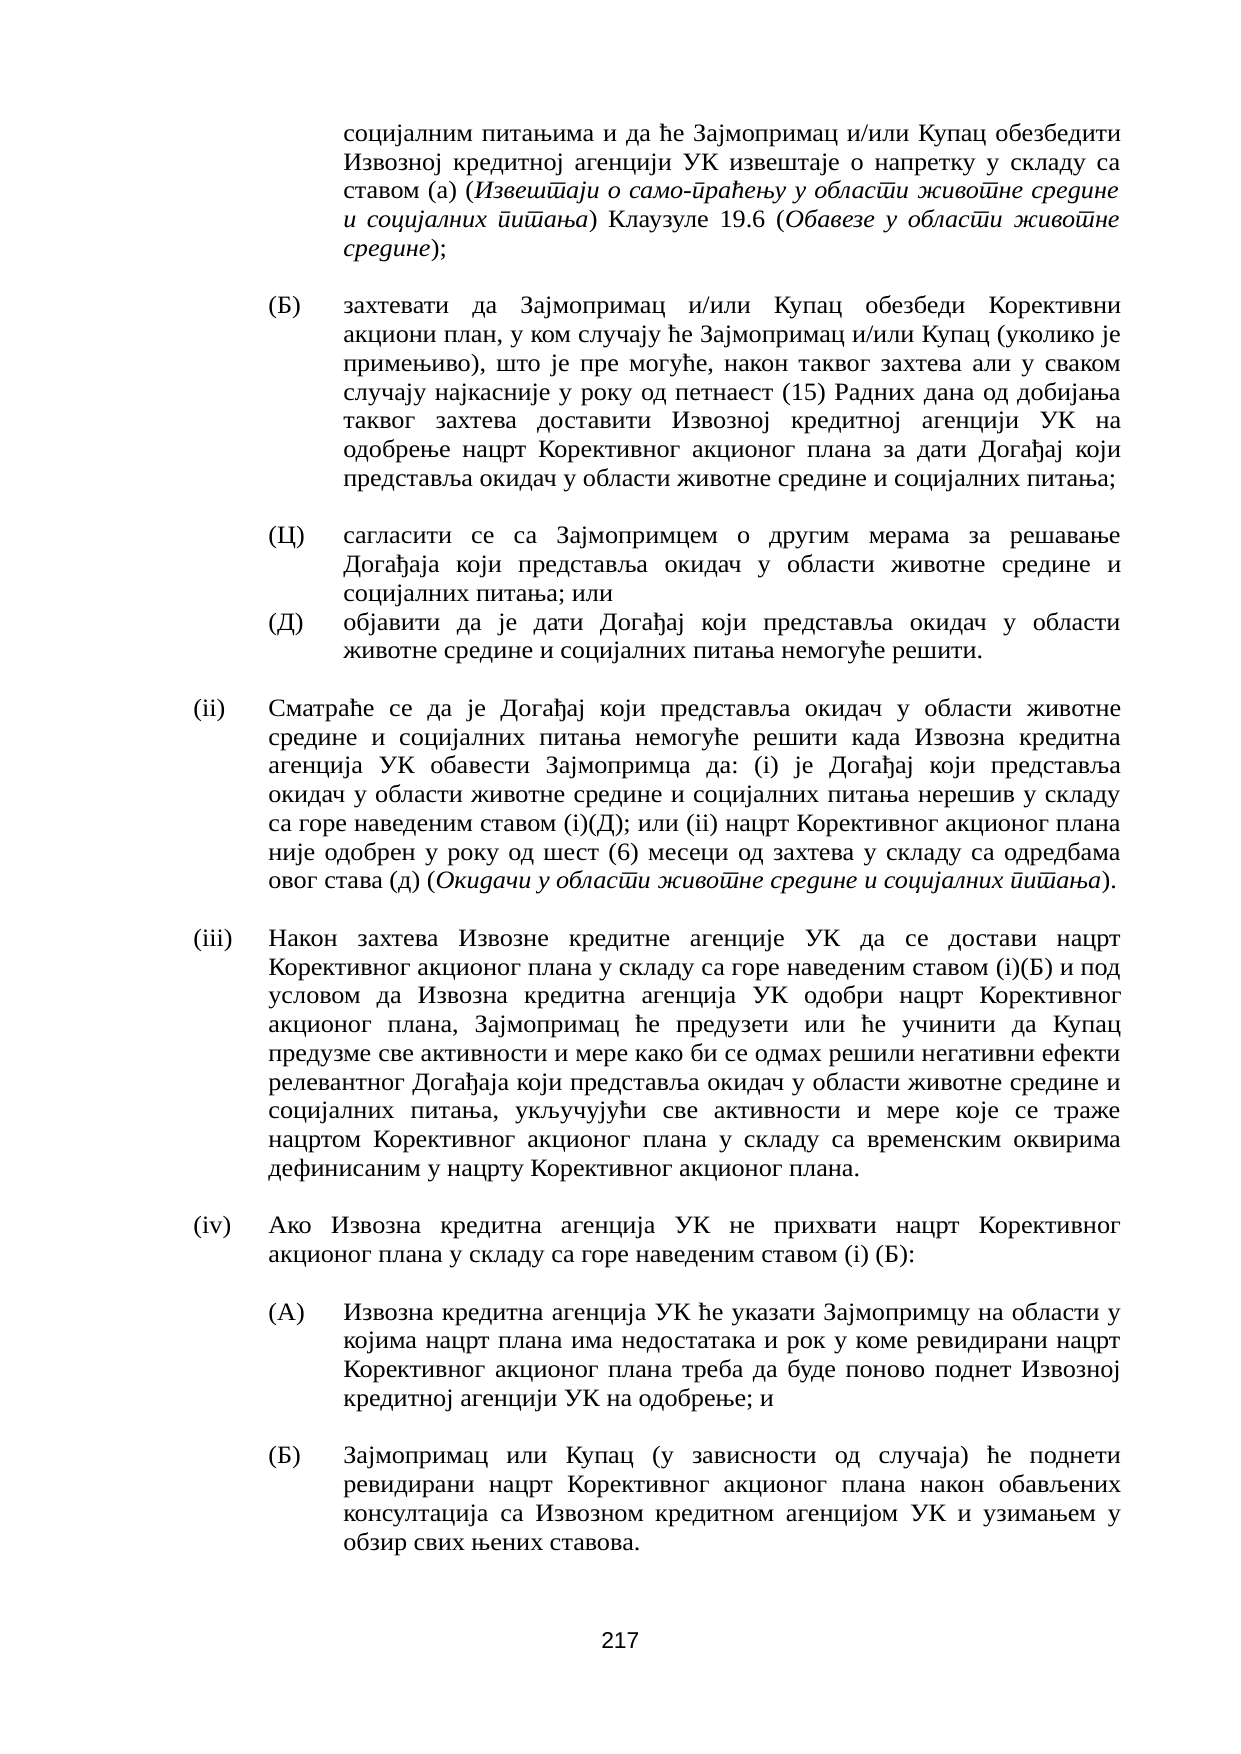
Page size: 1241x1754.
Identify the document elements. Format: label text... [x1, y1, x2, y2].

text (Б) захтевати да Зајмопримац и/или Купац обезбеди Корективни акциони план, у ком случају ће Зајмопримац и/или Купац (уколико је примењиво), што је пре могуће, након таквог захтева али у сваком случају најкасније у року од петнаест (15) Радних дана од добијања таквог захтева доставити Извозној кредитној агенцији УК на одобрење нацрт Корективног акционог плана за дати Догађај који представља окидач у области животне средине и социјалних питања; [268, 291, 1122, 492]
text (iv) Ако Извозна кредитна агенција УК не прихвати нацрт Корективног акционог плана у складу са горе наведеним ставом (i) (Б): [193, 1211, 1122, 1268]
text (ii) Сматраће се да је Догађај који представља окидач у области животне средине и социјалних питања немогуће решити када Извозна кредитна агенција УК обавести Зајмопримца да: (i) је Догађај који представља окидач у области животне средине и социјалних питања нерешив у складу са горе наведеним ставом (i)(Д); или (ii) нацрт Корективног акционог плана није одобрен у року од шест (6) месеци од захтева у складу са одредбама овог става (д) (Окидачи у области животне средине и социјалних питања). [193, 693, 1122, 894]
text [268, 118, 1122, 262]
text (Ц) сагласити се са Зајмопримцем о другим мерама за решавање Догађаја који представља окидач у области животне средине и социјалних питања; или [268, 521, 1122, 607]
text (A) Извозна кредитна агенција УК ће указати Зајмопримцу на области у којима нацрт плана има недостатака и рок у коме ревидирани нацрт Корективног акционог плана треба да буде поново поднет Извозној кредитној агенцији УК на одобрење; и [268, 1297, 1122, 1412]
text (iii) Након захтева Извозне кредитне агенције УК да се достави нацрт Корективног акционог плана у складу са горе наведеним ставом (i)(Б) и под условом да Извозна кредитна агенција УК одобри нацрт Корективног акционог плана, Зајмопримац ће предузети или ће учинити да Купац предузме све активности и мере како би се одмах решили негативни ефекти релевантног Догађаја који представља окидач у области животне средине и социјалних питања, укључујући све активности и мере које се траже нацртом Корективног акционог плана у складу са временским оквирима дефинисаним у нацрту Корективног акционог плана. [193, 923, 1122, 1182]
text (Б) Зајмопримац или Купац (у зависности од случаја) ће поднети ревидирани нацрт Корективног акционог плана након обављених консултација са Извозном кредитном агенцијом УК и узимањем у обзир свих њених ставова. [268, 1441, 1122, 1556]
text (Д) објавити да је дати Догађај који представља окидач у области животне средине и социјалних питања немогуће решити. [268, 607, 1122, 664]
